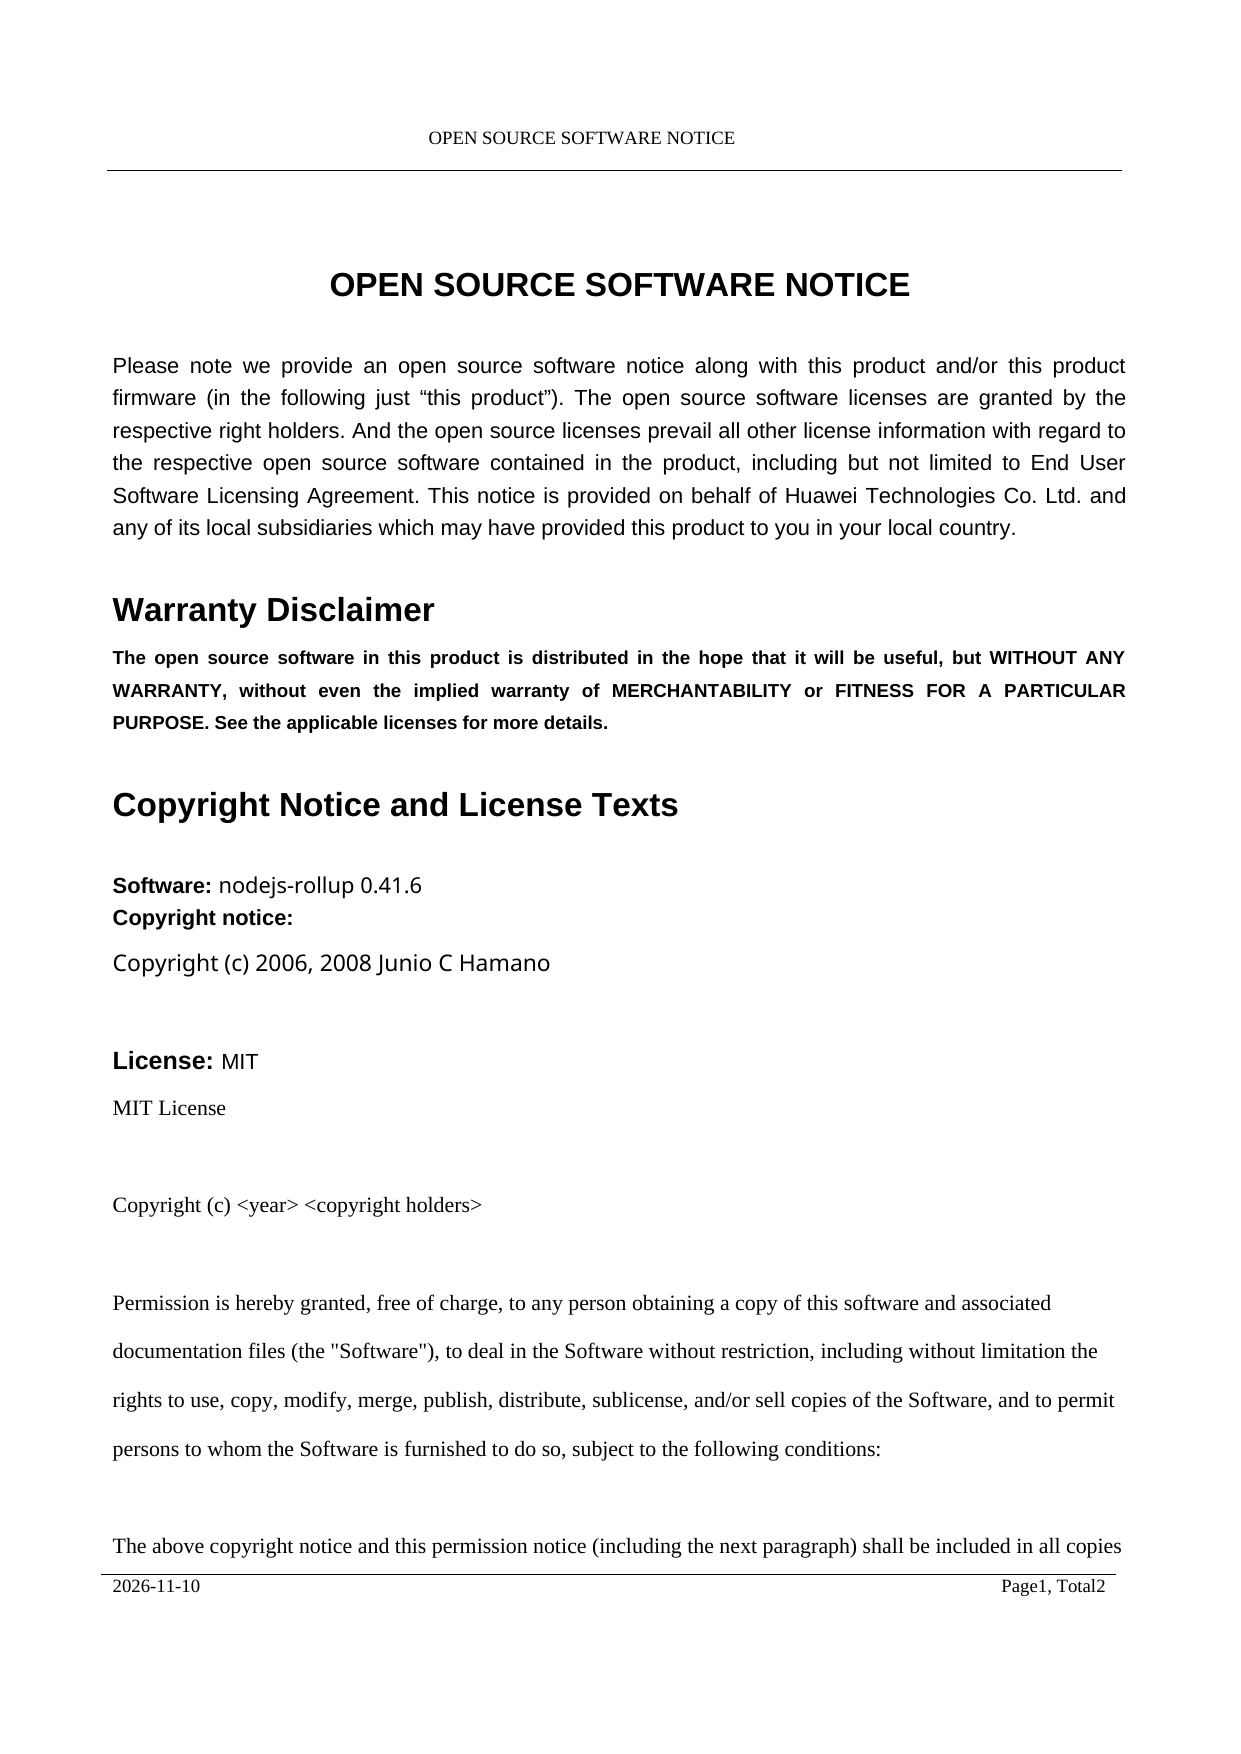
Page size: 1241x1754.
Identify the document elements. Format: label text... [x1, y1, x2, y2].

text Software: nodejs-rollup 0.41.6 [112, 869, 1128, 901]
text The open source software in this product is distributed in the hope that it will be useful, but WITHOUT ANY WARRANTY, without even the implied warranty of MERCHANTABILITY or FITNESS FOR A PARTICULAR PURPOSE. See the applicable licenses for more details. [112, 641, 1128, 739]
text Please note we provide an open source software notice along with this product and/or this product firmware (in the following just “this product”). The open source software licenses are granted by the respective right holders. And the open source licenses prevail all other license information with regard to the respective open source software contained in the product, including but not limited to End User Software Licensing Agreement. This notice is provided on behalf of Huawei Technologies Co. Ltd. and any of its local subsidiaries which may have provided this product to you in your local country. [112, 349, 1128, 544]
text Warranty Disclaimer [112, 576, 1128, 641]
text Copyright (c) 2006, 2008 Junio C Hamano [112, 947, 1128, 1028]
text License: MIT [112, 1044, 1128, 1077]
text Copyright notice: [112, 901, 1128, 934]
text OPEN SOURCE SOFTWARE NOTICE [112, 251, 1128, 316]
text Copyright Notice and License Texts [112, 771, 1128, 836]
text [112, 1091, 1128, 1562]
